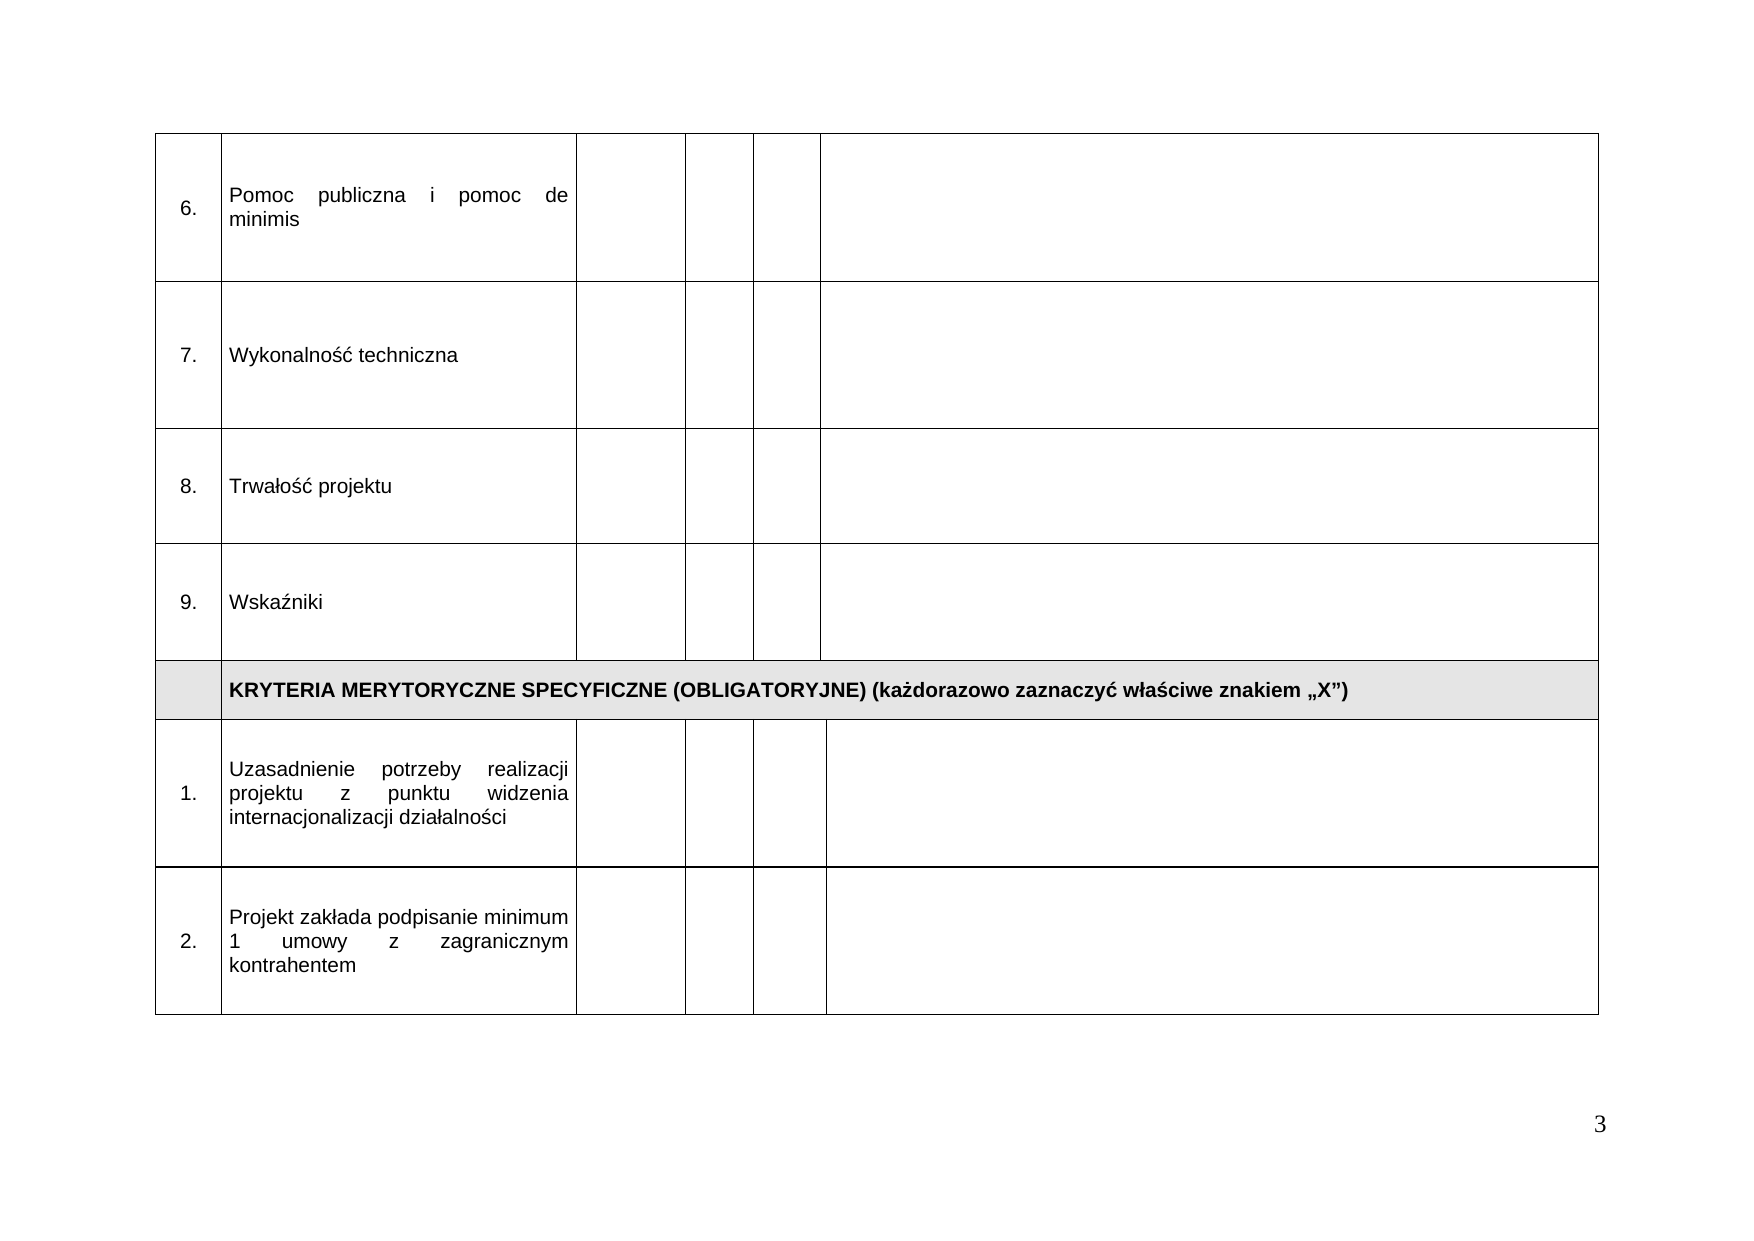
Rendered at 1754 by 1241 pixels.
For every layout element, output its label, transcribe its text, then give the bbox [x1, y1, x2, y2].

table_cell [577, 134, 685, 281]
table_cell 2. [156, 868, 221, 1014]
table_cell [821, 544, 1598, 659]
table_cell [821, 282, 1598, 428]
table_cell [821, 429, 1598, 543]
table_cell Wykonalność techniczna [222, 282, 576, 428]
table_cell 1. [156, 720, 221, 866]
table_cell [686, 720, 753, 866]
table_cell KRYTERIA MERYTORYCZNE SPECYFICZNE (OBLIGATORYJNE) (każdorazowo zaznaczyć właściwe znakiem „X”) [222, 661, 1598, 719]
table_cell [686, 544, 753, 659]
table_cell 7. [156, 282, 221, 428]
table_cell Uzasadnienie potrzeby realizacji projektu z punktu widzenia internacjonalizacji działalności [222, 720, 576, 866]
table_cell [754, 282, 820, 428]
table_cell [577, 544, 685, 659]
table_cell [754, 720, 826, 866]
table_cell Wskaźniki [222, 544, 576, 659]
table_cell [577, 429, 685, 543]
table_cell Projekt zakłada podpisanie minimum 1 umowy z zagranicznym kontrahentem [222, 868, 576, 1014]
table_cell 8. [156, 429, 221, 543]
table_cell [577, 282, 685, 428]
table_cell 6. [156, 134, 221, 281]
table_cell Pomoc publiczna i pomoc de minimis [222, 134, 576, 281]
table_cell [754, 429, 820, 543]
table_cell [754, 544, 820, 659]
table_cell 9. [156, 544, 221, 659]
table_cell [821, 134, 1598, 281]
table_cell [577, 868, 685, 1014]
table_cell [827, 868, 1598, 1014]
table_cell [754, 868, 826, 1014]
table_cell [686, 134, 753, 281]
table_cell [686, 868, 753, 1014]
table_cell [577, 720, 685, 866]
table_cell Trwałość projektu [222, 429, 576, 543]
table_cell [686, 282, 753, 428]
table_cell [827, 720, 1598, 866]
table_cell [156, 661, 221, 719]
table_cell [754, 134, 820, 281]
table_cell [686, 429, 753, 543]
